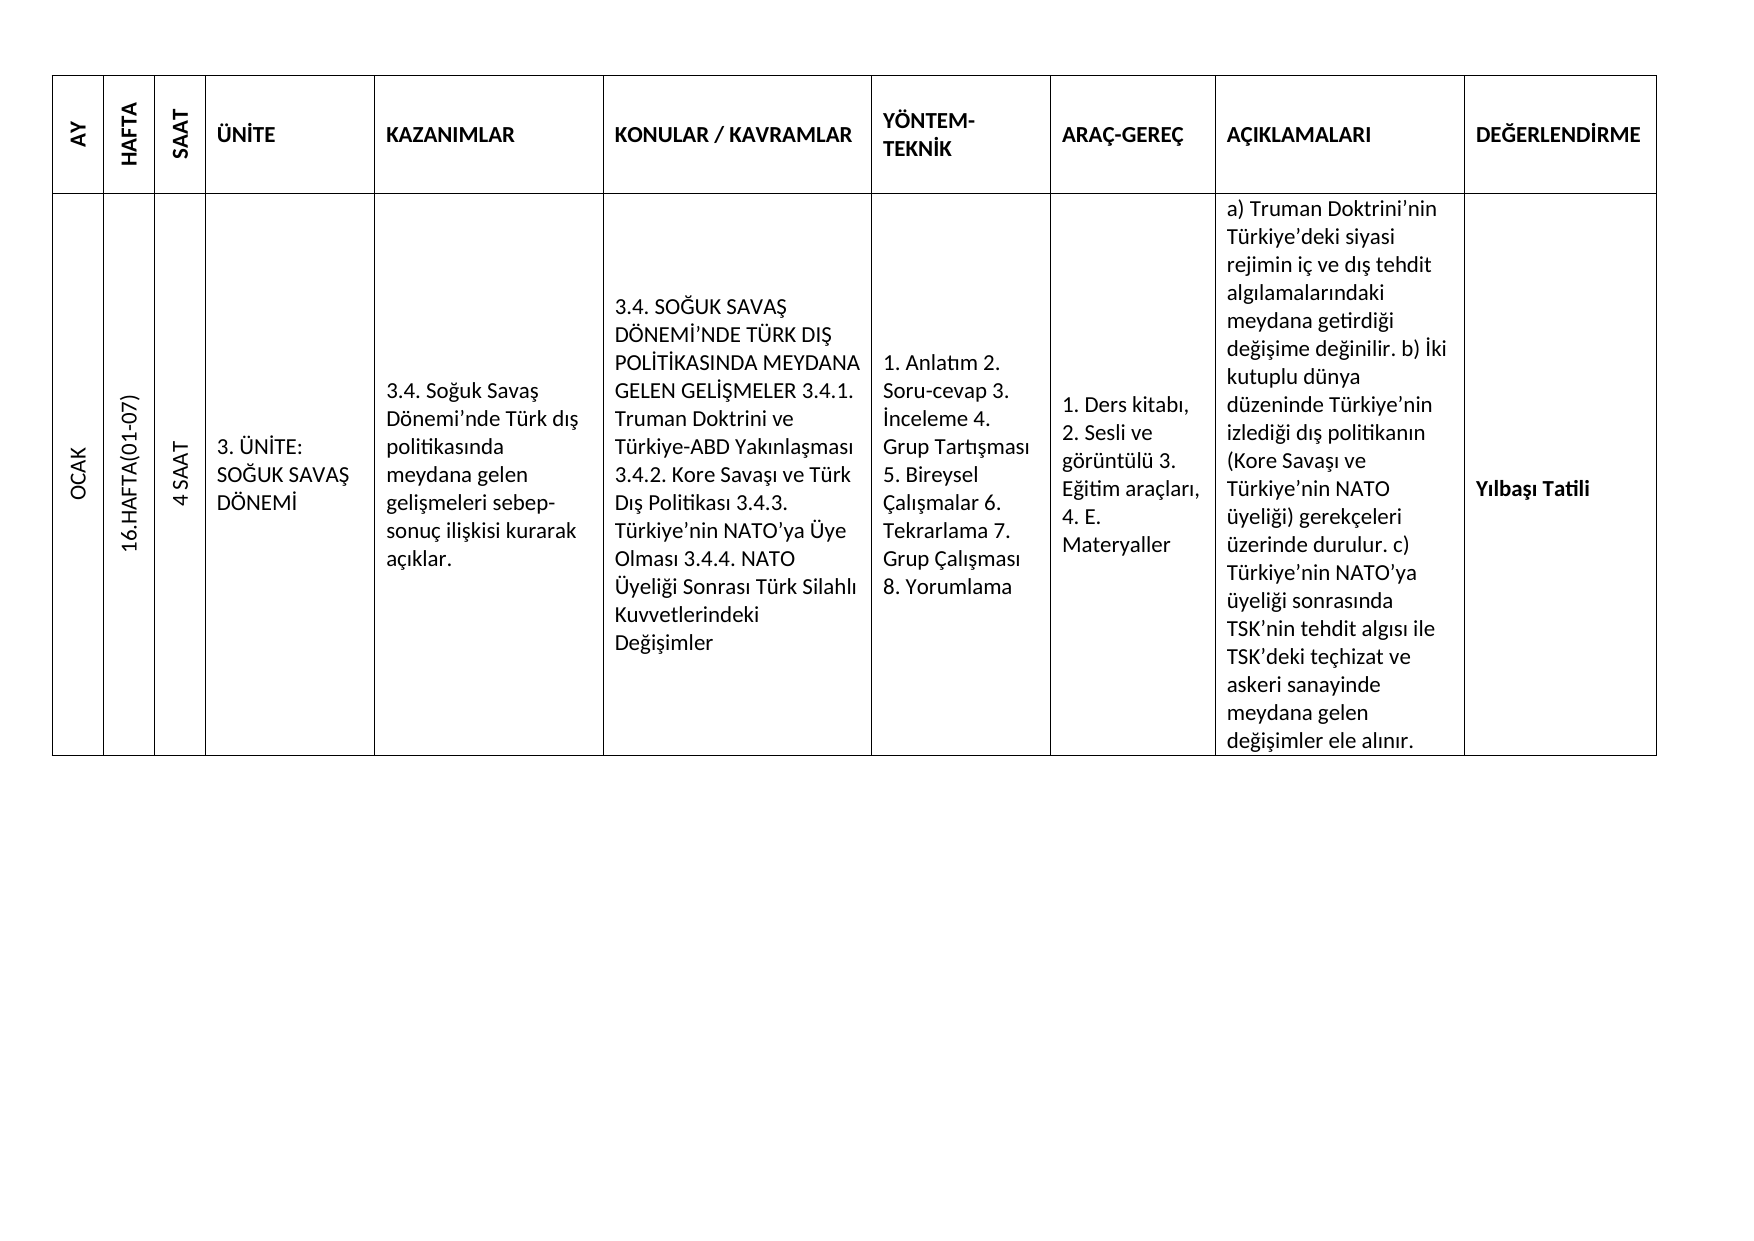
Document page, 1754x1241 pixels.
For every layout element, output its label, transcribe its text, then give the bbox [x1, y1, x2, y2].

table_header AY [53, 76, 103, 193]
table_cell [1051, 194, 1215, 754]
table_cell 3. ÜNİTE: SOĞUK SAVAŞ DÖNEMİ [206, 194, 374, 754]
table_header YÖNTEM-TEKNİK [872, 76, 1050, 193]
table_header ÜNİTE [206, 76, 374, 193]
table_header KONULAR / KAVRAMLAR [604, 76, 871, 193]
table_header HAFTA [104, 76, 154, 193]
table_cell 16.HAFTA(01-07) [104, 194, 154, 754]
table_header DEĞERLENDİRME [1465, 76, 1656, 193]
table_cell a) Truman Doktrini’nin Türkiye’deki siyasi rejimin iç ve dış tehdit algılamalarındaki meydana getirdiği değişime değinilir. b) İki kutuplu dünya düzeninde Türkiye’nin izlediği dış politikanın (Kore Savaşı ve Türkiye’nin NATO üyeliği) gerekçeleri üzerinde durulur. c) Türkiye’nin NATO’ya üyeliği sonrasında TSK’nin tehdit algısı ile TSK’deki teçhizat ve askeri sanayinde meydana gelen değişimler ele alınır. [1216, 194, 1464, 754]
table_cell 3.4. Soğuk Savaş Dönemi’nde Türk dış politikasında meydana gelen gelişmeleri sebep-sonuç ilişkisi kurarak açıklar. [375, 194, 603, 754]
table_header ARAÇ-GEREÇ [1051, 76, 1215, 193]
table_cell OCAK [53, 194, 103, 754]
table_header KAZANIMLAR [375, 76, 603, 193]
table_cell 4 SAAT [155, 194, 205, 754]
table_cell 3.4. SOĞUK SAVAŞ DÖNEMİ’NDE TÜRK DIŞ POLİTİKASINDA MEYDANA GELEN GELİŞMELER 3.4.1. Truman Doktrini ve Türkiye-ABD Yakınlaşması 3.4.2. Kore Savaşı ve Türk Dış Politikası 3.4.3. Türkiye’nin NATO’ya Üye Olması 3.4.4. NATO Üyeliği Sonrası Türk Silahlı Kuvvetlerindeki Değişimler [604, 194, 871, 754]
table_header SAAT [155, 76, 205, 193]
table_header AÇIKLAMALARI [1216, 76, 1464, 193]
table_cell Yılbaşı Tatili [1465, 194, 1656, 754]
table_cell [872, 194, 1050, 754]
